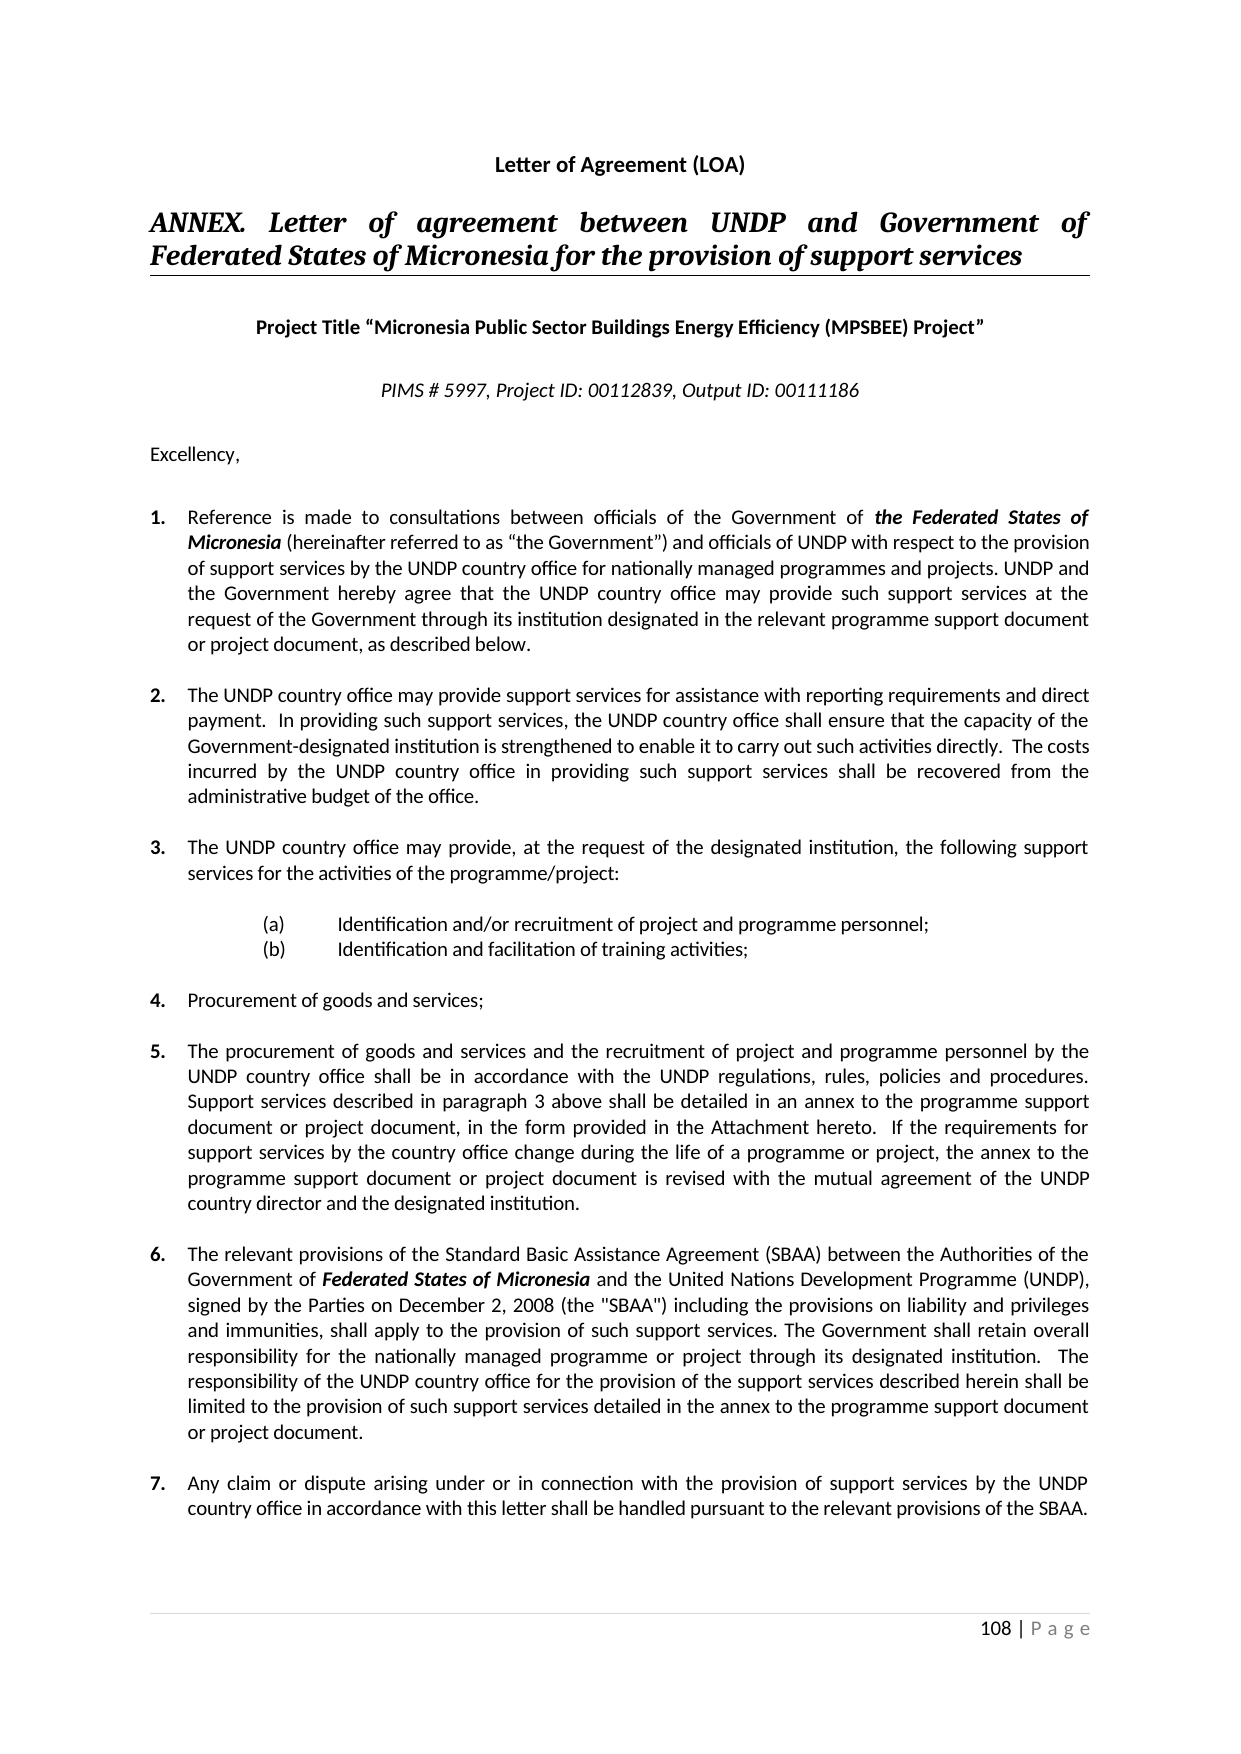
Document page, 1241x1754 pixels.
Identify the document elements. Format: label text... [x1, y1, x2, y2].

list Identification and/or recruitment of project and programme personnel; [262, 911, 1090, 936]
list The relevant provisions of the Standard Basic Assistance Agreement (SBAA) between the Authorities of the Government of Federated States of Micronesia and the United Nations Development Programme (UNDP), signed by the Parties on December 2, 2008 (the "SBAA") including the provisions on liability and privileges and immunities, shall apply to the provision of such support services. The Government shall retain overall responsibility for the nationally managed programme or project through its designated institution. The responsibility of the UNDP country office for the provision of the support services described herein shall be limited to the provision of such support services detailed in the annex to the programme support document or project document. [150, 1241, 1090, 1444]
list The UNDP country office may provide, at the request of the designated institution, the following support services for the activities of the programme/project: [150, 834, 1090, 885]
list Any claim or dispute arising under or in connection with the provision of support services by the UNDP country office in accordance with this letter shall be handled pursuant to the relevant provisions of the SBAA. [150, 1470, 1090, 1521]
text Excellency, [150, 441, 1090, 466]
text Letter of Agreement (LOA) [150, 150, 1090, 178]
list Reference is made to consultations between officials of the Government of the Federated States of Micronesia (hereinafter referred to as “the Government”) and officials of UNDP with respect to the provision of support services by the UNDP country office for nationally managed programmes and projects. UNDP and the Government hereby agree that the UNDP country office may provide such support services at the request of the Government through its institution designated in the relevant programme support document or project document, as described below. [150, 504, 1090, 657]
list The UNDP country office may provide support services for assistance with reporting requirements and direct payment. In providing such support services, the UNDP country office shall ensure that the capacity of the Government-designated institution is strengthened to enable it to carry out such activities directly. The costs incurred by the UNDP country office in providing such support services shall be recovered from the administrative budget of the office. [150, 682, 1090, 809]
text ANNEX. Letter of agreement between UNDP and Government of Federated States of Micronesia for the provision of support services [150, 206, 1090, 275]
list The procurement of goods and services and the recruitment of project and programme personnel by the UNDP country office shall be in accordance with the UNDP regulations, rules, policies and procedures. Support services described in paragraph 3 above shall be detailed in an annex to the programme support document or project document, in the form provided in the Attachment hereto. If the requirements for support services by the country office change during the life of a programme or project, the annex to the programme support document or project document is revised with the mutual agreement of the UNDP country director and the designated institution. [150, 1038, 1090, 1216]
text Project Title “Micronesia Public Sector Buildings Energy Efficiency (MPSBEE) Project” [150, 314, 1090, 339]
text PIMS # 5997, Project ID: 00112839, Output ID: 00111186 [150, 377, 1090, 403]
list Procurement of goods and services; [150, 987, 1090, 1012]
list Identification and facilitation of training activities; [262, 936, 1090, 962]
